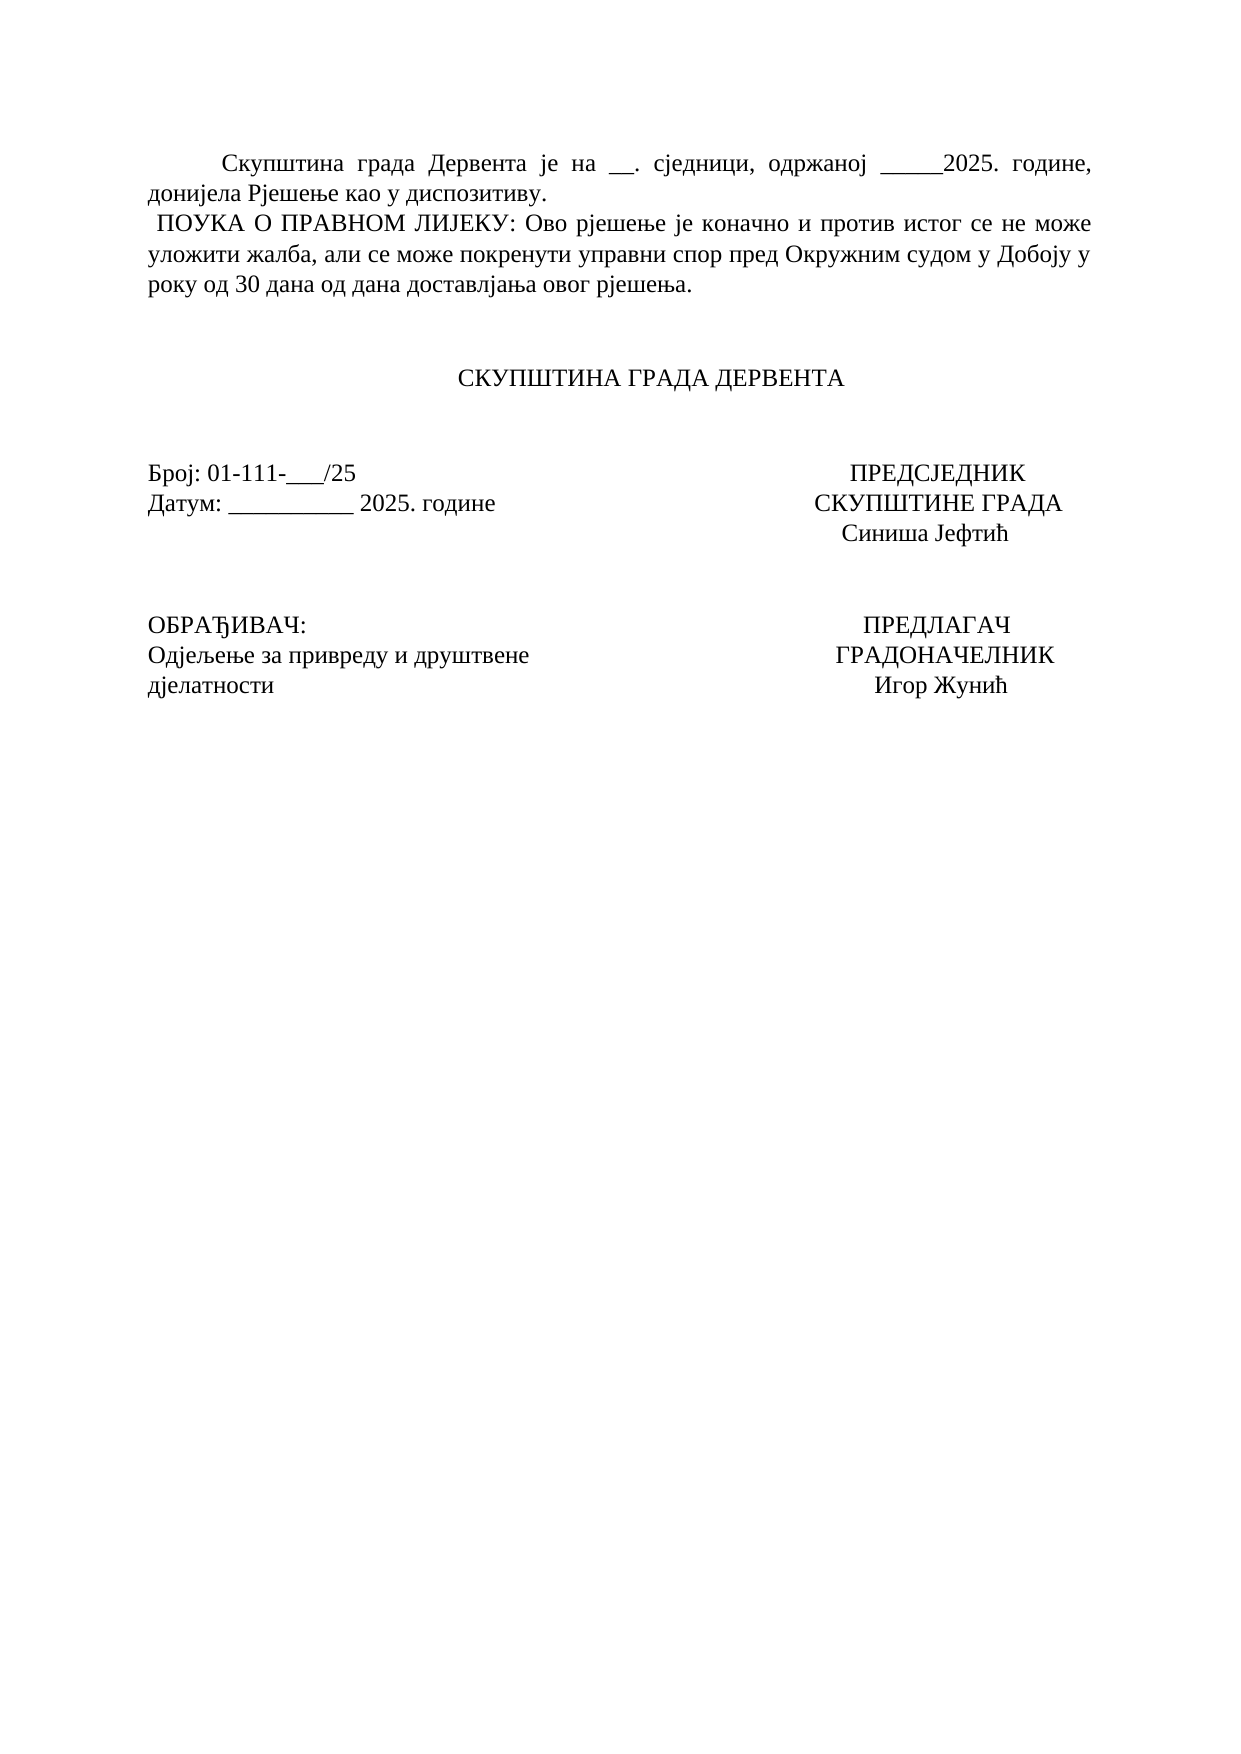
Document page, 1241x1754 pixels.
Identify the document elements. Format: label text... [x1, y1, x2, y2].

text Одјељење за привреду и друштвене ГРАДОНАЧЕЛНИК [148, 640, 1093, 669]
text дјелатности Игор Жунић [148, 671, 1093, 699]
text Датум: __________ 2025. године СКУПШТИНЕ ГРАДА [148, 488, 1093, 517]
text ПОУКА О ПРАВНОМ ЛИЈЕКУ: Ово рјешење је коначно и против истог се не може уложити жалба, али се може покренути управни спор пред Окружним судом у Добоју у року од 30 дана од дана доставлјања овог рјешења. [148, 208, 1093, 298]
text ОБРАЂИВАЧ: ПРЕДЛАГАЧ [148, 610, 1093, 638]
text Број: 01-111-___/25 ПРЕДСЈЕДНИК [148, 458, 1093, 486]
text Скупштина града Дервента је на __. сједници, одржаној _____2025. године, донијела Рјешење као у диспозитиву. [148, 148, 1093, 207]
text Синиша Јефтић [148, 518, 1093, 547]
text СКУПШТИНА ГРАДА ДЕРВЕНТА [148, 363, 1093, 392]
